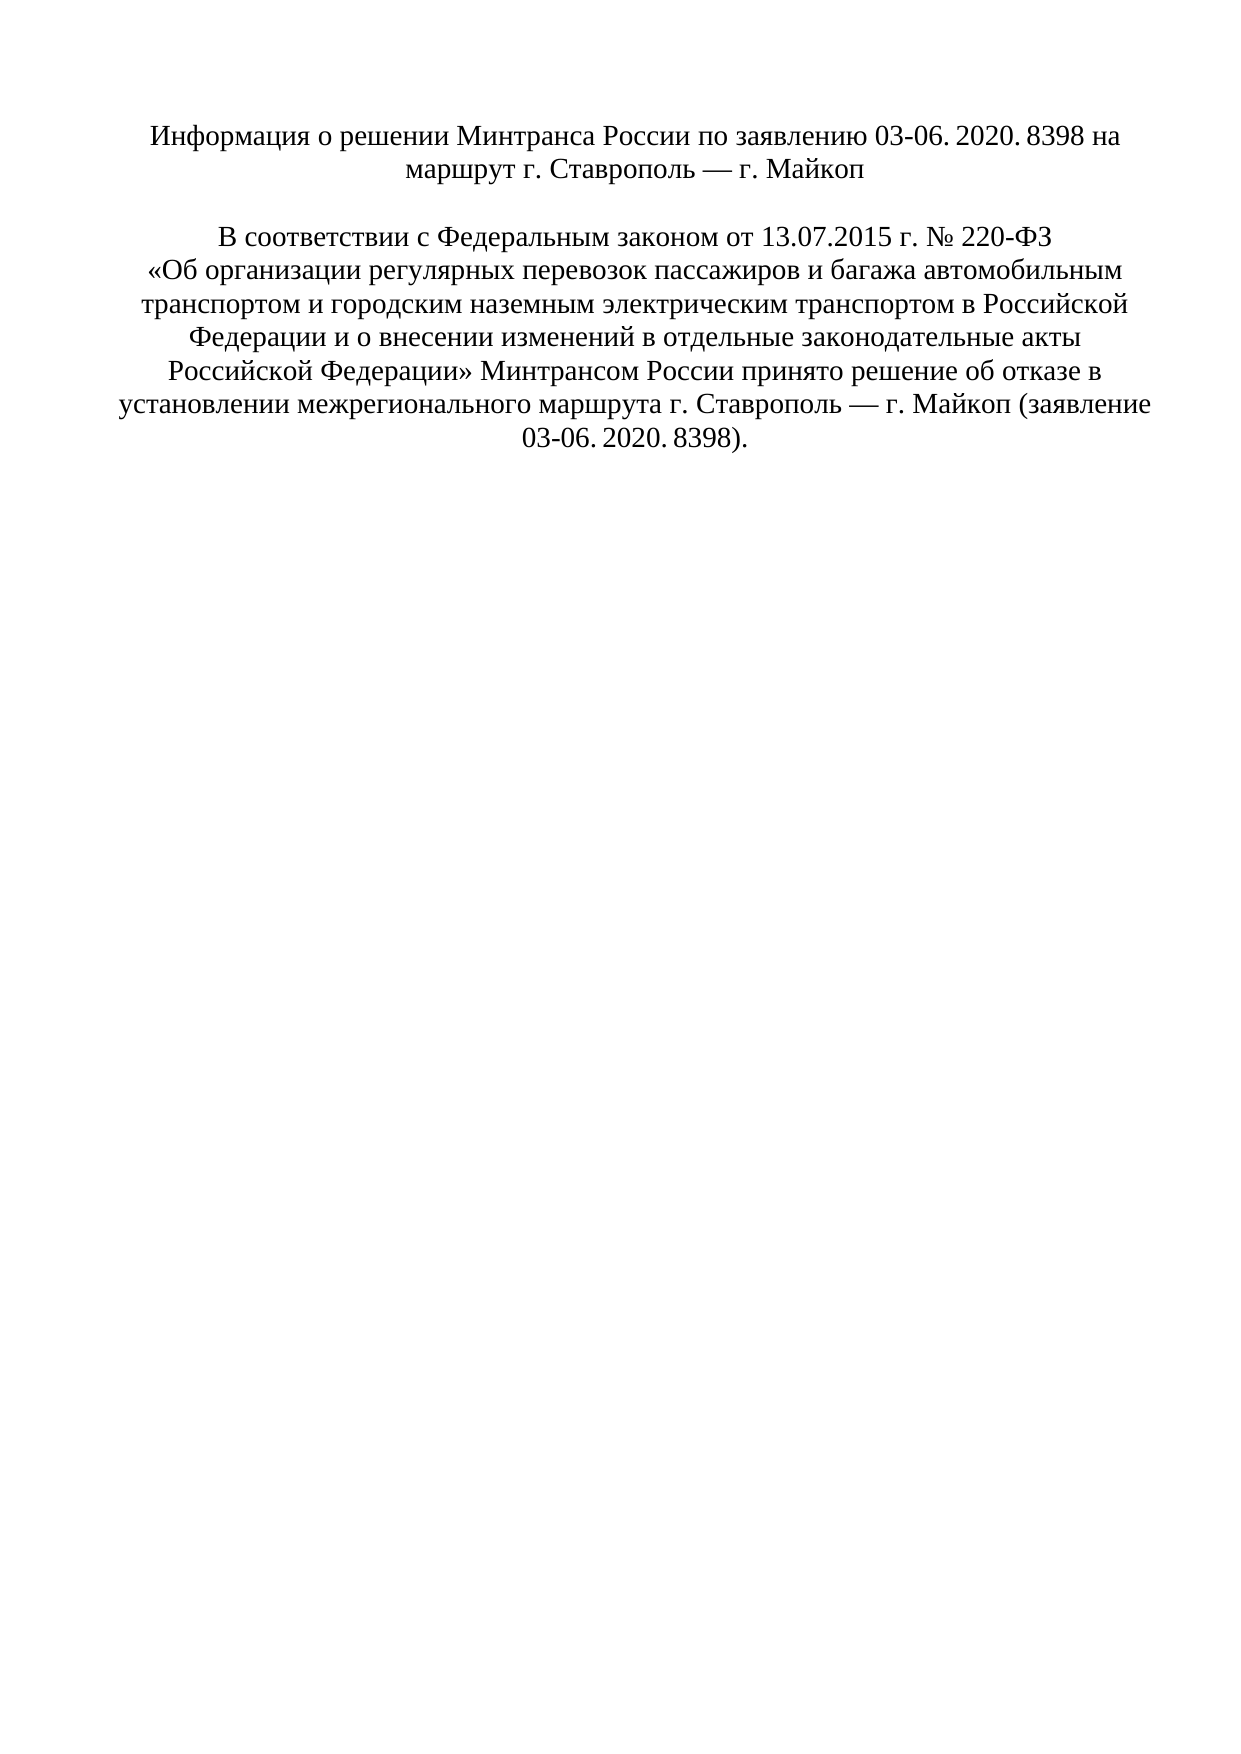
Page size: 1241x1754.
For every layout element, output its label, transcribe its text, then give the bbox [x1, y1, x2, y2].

text Информация о решении Минтранса России по заявлению 03-06. 2020. 8398 на маршрут г. Ставрополь — г. Майкоп [118, 118, 1152, 185]
text В соответствии с Федеральным законом от 13.07.2015 г. № 220-ФЗ «Об организации регулярных перевозок пассажиров и багажа автомобильным транспортом и городским наземным электрическим транспортом в Российской Федерации и о внесении изменений в отдельные законодательные акты Российской Федерации» Минтрансом России принято решение об отказе в установлении межрегионального маршрута г. Ставрополь — г. Майкоп (заявление 03-06. 2020. 8398). [118, 219, 1152, 453]
